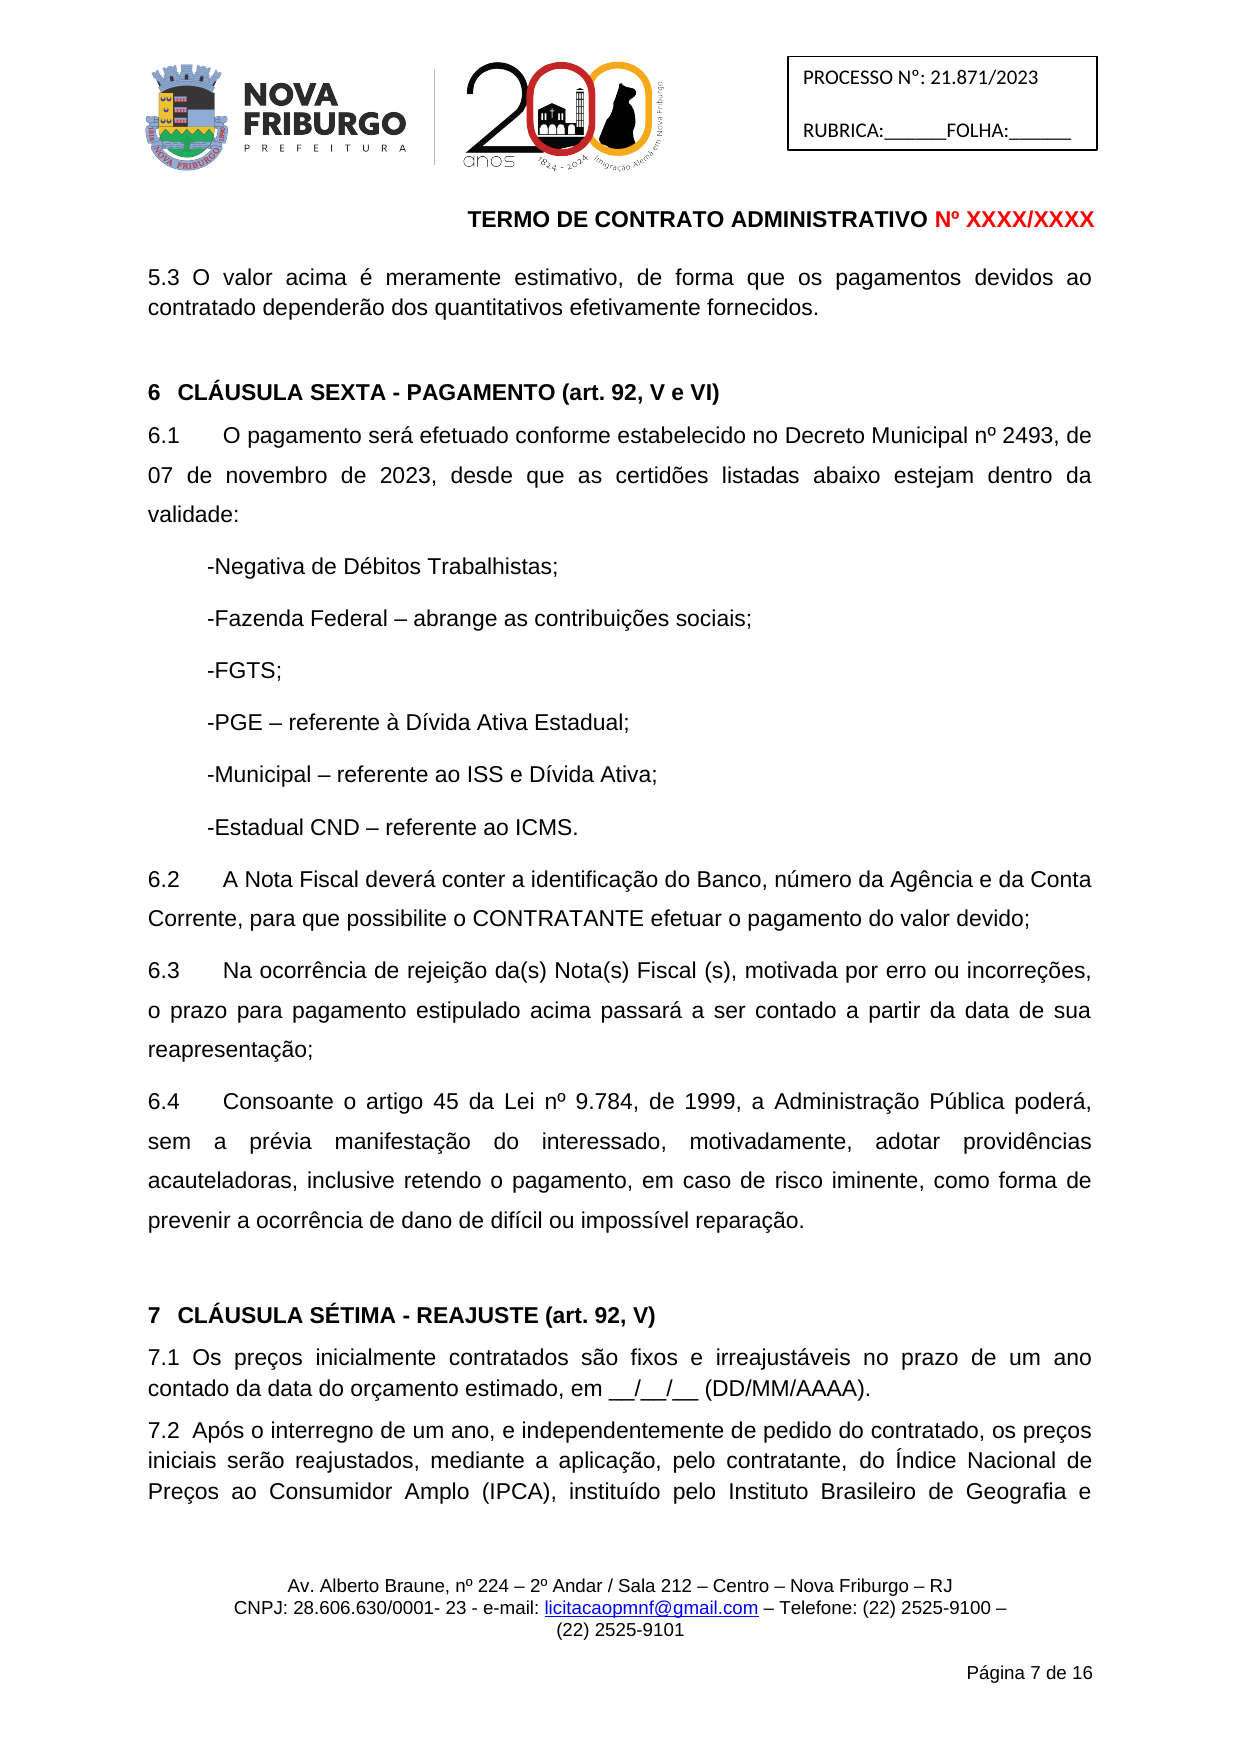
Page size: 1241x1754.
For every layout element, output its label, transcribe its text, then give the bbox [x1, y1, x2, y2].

picture [118, 29, 696, 200]
list -Fazenda Federal – abrange as contribuições sociais; [207, 605, 1092, 632]
list -Municipal – referente ao ISS e Dívida Ativa; [207, 761, 1092, 788]
list O pagamento será efetuado conforme estabelecido no Decreto Municipal nº 2493, de 07 de novembro de 2023, desde que as certidões listadas abaixo estejam dentro da validade: [148, 422, 1092, 527]
list -Negativa de Débitos Trabalhistas; [207, 553, 1092, 579]
list CLÁUSULA SEXTA - PAGAMENTO (art. 92, V e VI) [148, 379, 1092, 406]
list -PGE – referente à Dívida Ativa Estadual; [207, 709, 1092, 736]
list O valor acima é meramente estimativo, de forma que os pagamentos devidos ao contratado dependerão dos quantitativos efetivamente fornecidos. [148, 263, 1092, 320]
list A Nota Fiscal deverá conter a identificação do Banco, número da Agência e da Conta Corrente, para que possibilite o CONTRATANTE efetuar o pagamento do valor devido; [148, 866, 1092, 931]
list CLÁUSULA SÉTIMA - REAJUSTE (art. 92, V) [148, 1302, 1092, 1328]
list Na ocorrência de rejeição da(s) Nota(s) Fiscal (s), motivada por erro ou incorreções, o prazo para pagamento estipulado acima passará a ser contado a partir da data de sua reapresentação; [148, 957, 1092, 1062]
list -FGTS; [207, 657, 1092, 684]
list Os preços inicialmente contratados são fixos e irreajustáveis no prazo de um ano contado da data do orçamento estimado, em __/__/__ (DD/MM/AAAA). [148, 1344, 1092, 1401]
list Consoante o artigo 45 da Lei nº 9.784, de 1999, a Administração Pública poderá, sem a prévia manifestação do interessado, motivadamente, adotar providências acauteladoras, inclusive retendo o pagamento, em caso de risco iminente, como forma de prevenir a ocorrência de dano de difícil ou impossível reparação. [148, 1088, 1092, 1233]
list -Estadual CND – referente ao ICMS. [207, 813, 1092, 840]
